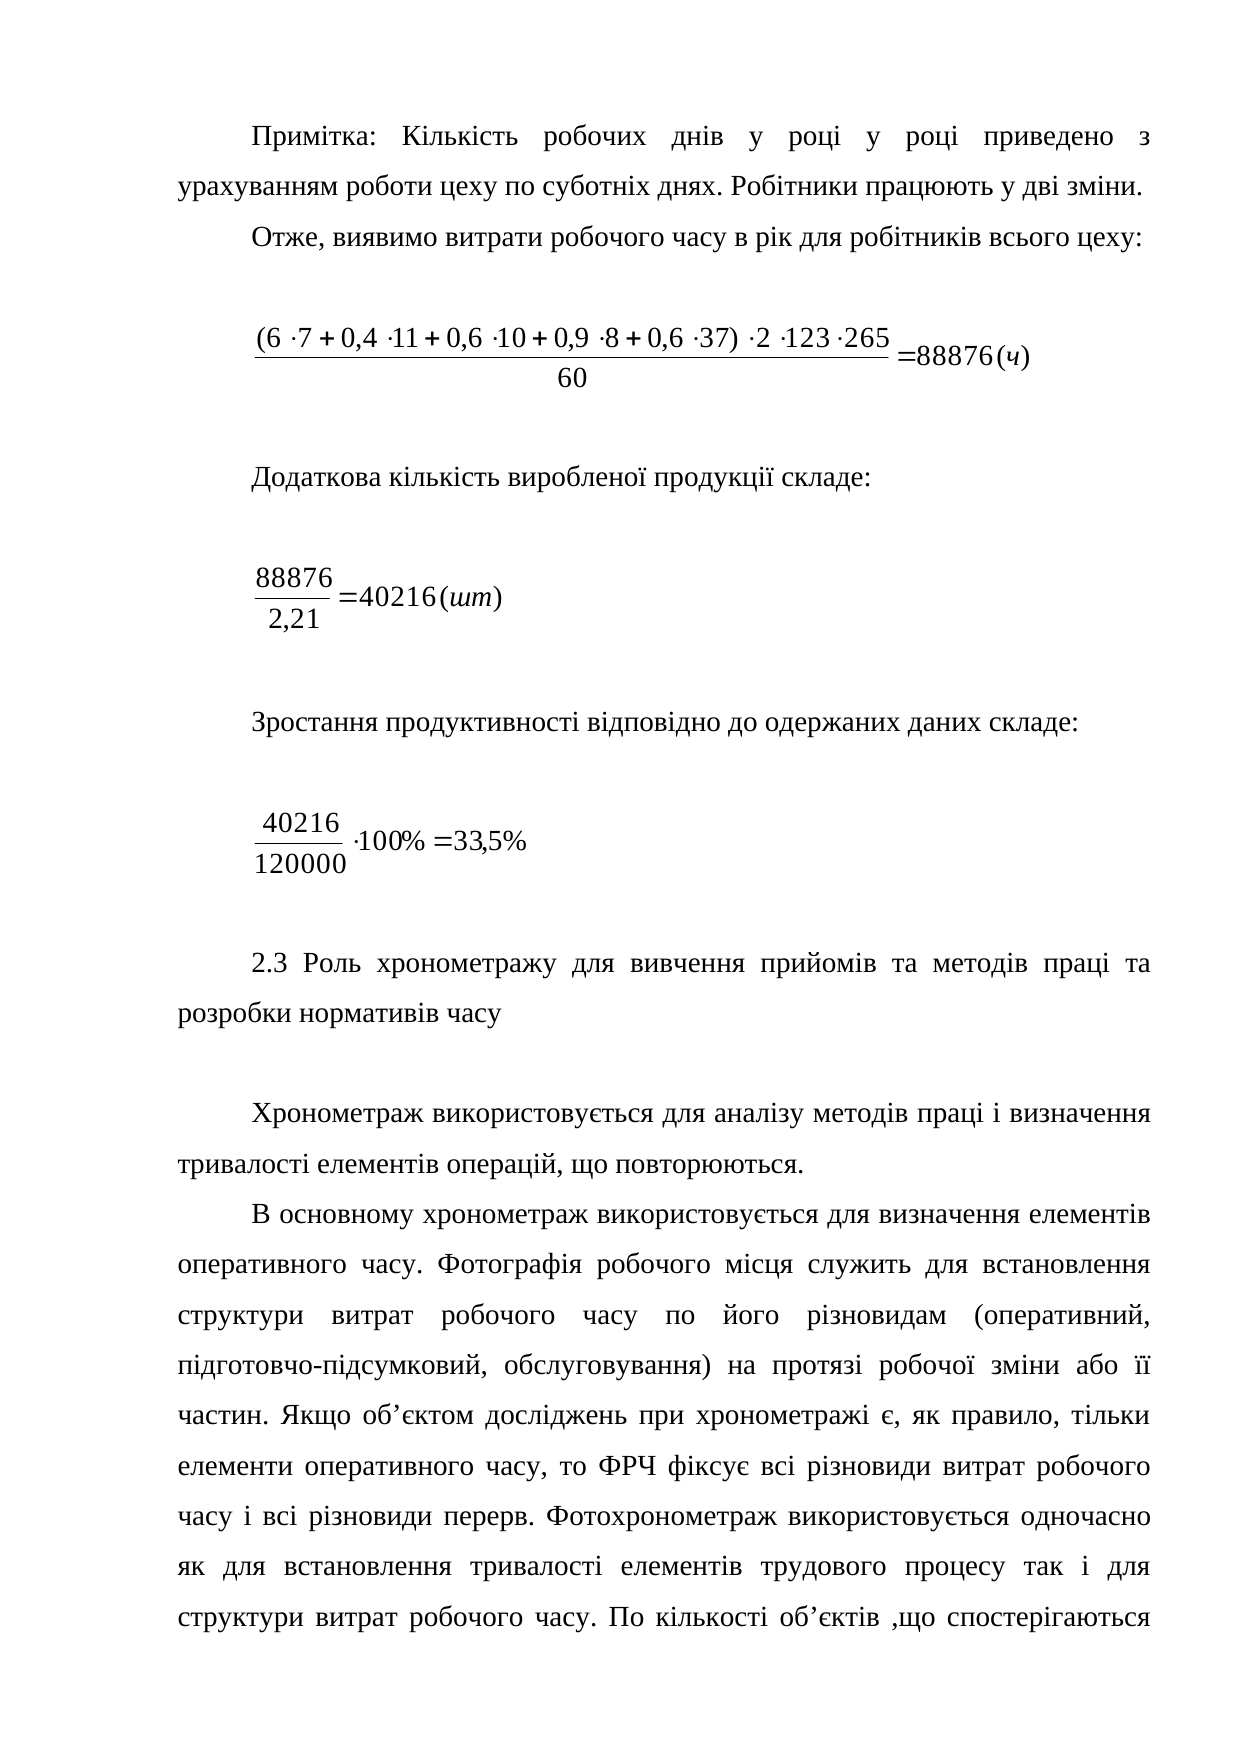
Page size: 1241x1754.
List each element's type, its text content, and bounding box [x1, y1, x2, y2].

text Зростання продуктивності відповідно до одержаних даних складе: [177, 704, 1152, 738]
text Примітка: Кількість робочих днів у році у році приведено з урахуванням роботи цеху по суботніх днях. Робітники працюють у дві зміни. [177, 118, 1152, 202]
text 2.3 Роль хронометражу для вивчення прийомів та методів праці та розробки нормативів часу [177, 945, 1152, 1028]
text Додаткова кількість виробленої продукції складе: [177, 459, 1152, 493]
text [177, 1196, 1152, 1632]
text Хронометраж використовується для аналізу методів праці і визначення тривалості елементів операцій, що повторюються. [177, 1096, 1152, 1179]
text Отже, виявимо витрати робочого часу в рік для робітників всього цеху: [177, 219, 1152, 252]
